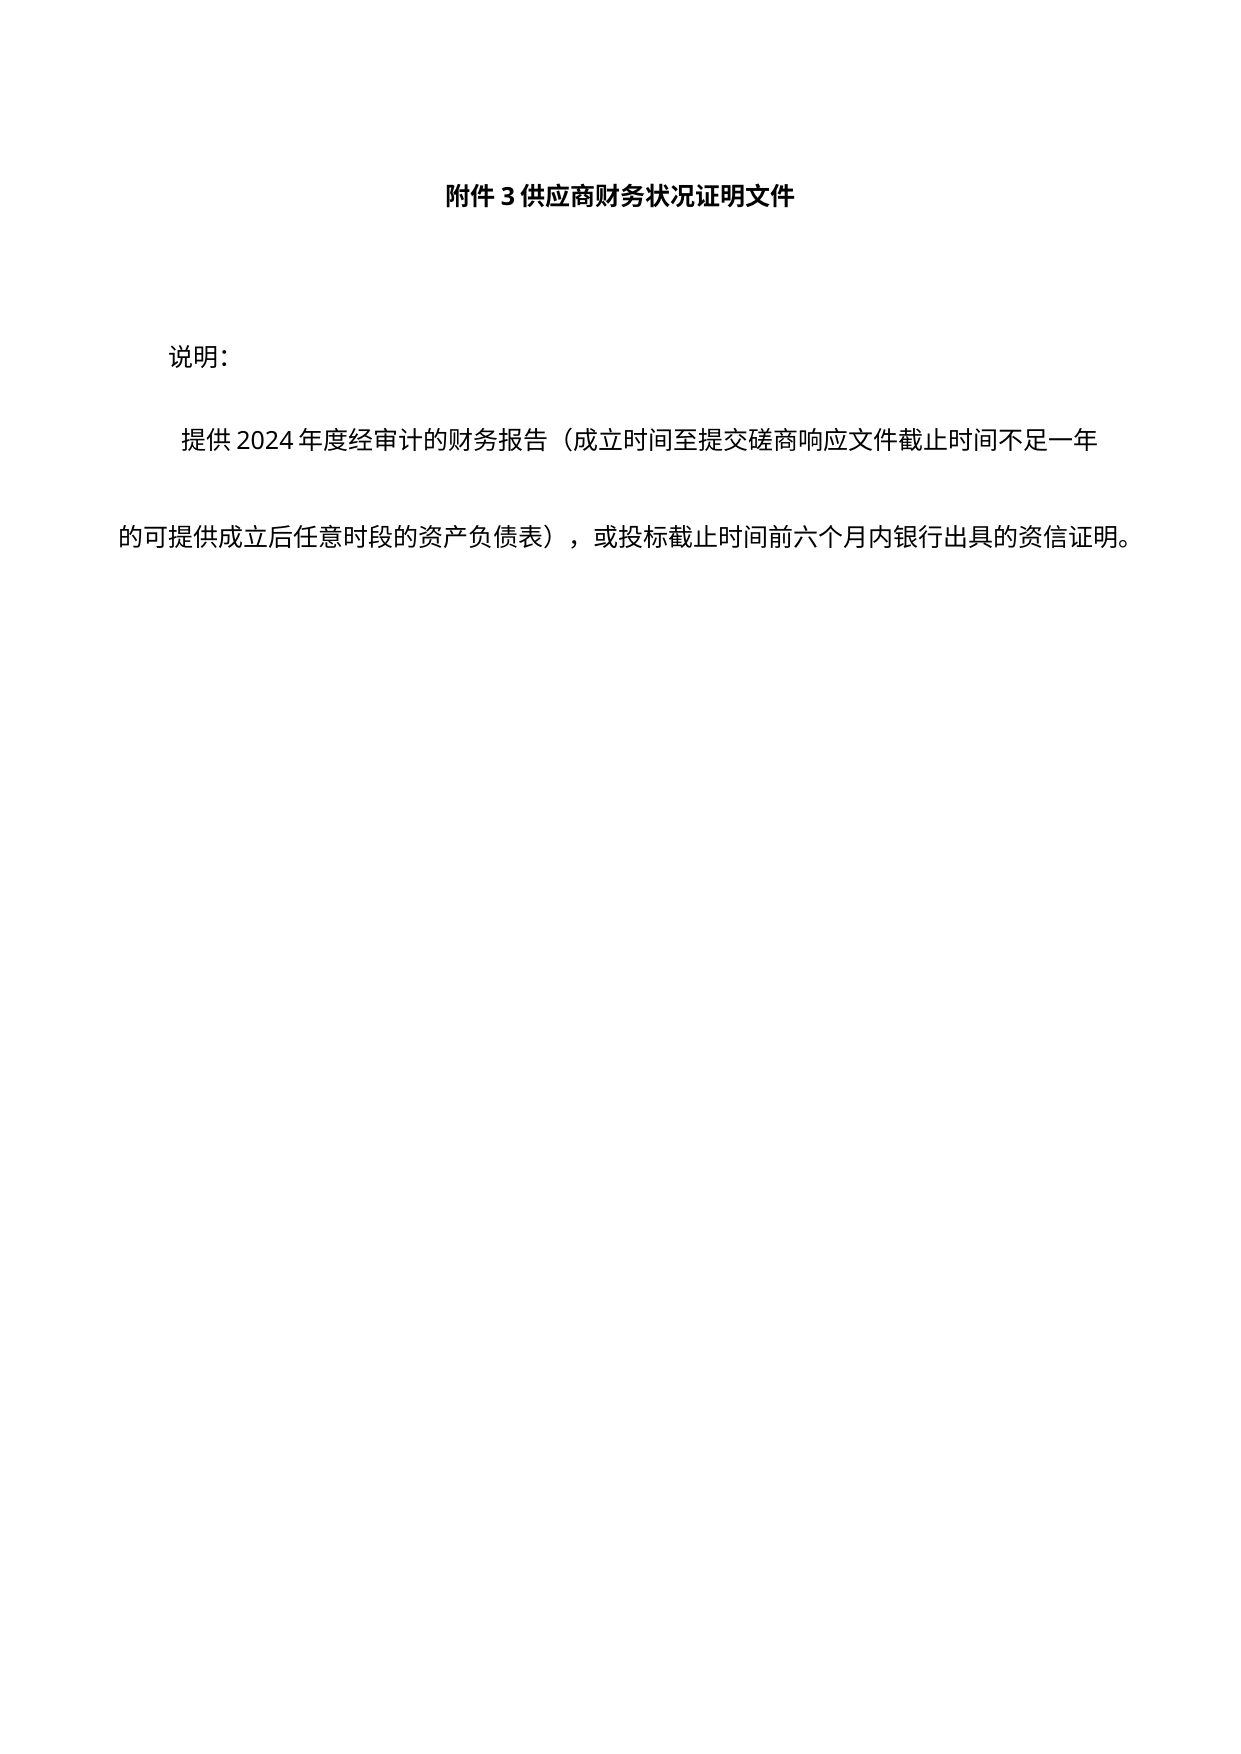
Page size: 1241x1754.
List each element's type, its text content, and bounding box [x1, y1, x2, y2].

text 提供2024年度经审计的财务报告（成立时间至提交磋商响应文件截止时间不足一年的可提供成立后任意时段的资产负债表），或投标截止时间前六个月内银行出具的资信证明。 [118, 406, 1122, 568]
subtitle 附件3供应商财务状况证明文件 [118, 162, 1122, 227]
text 说明： [118, 323, 1122, 388]
